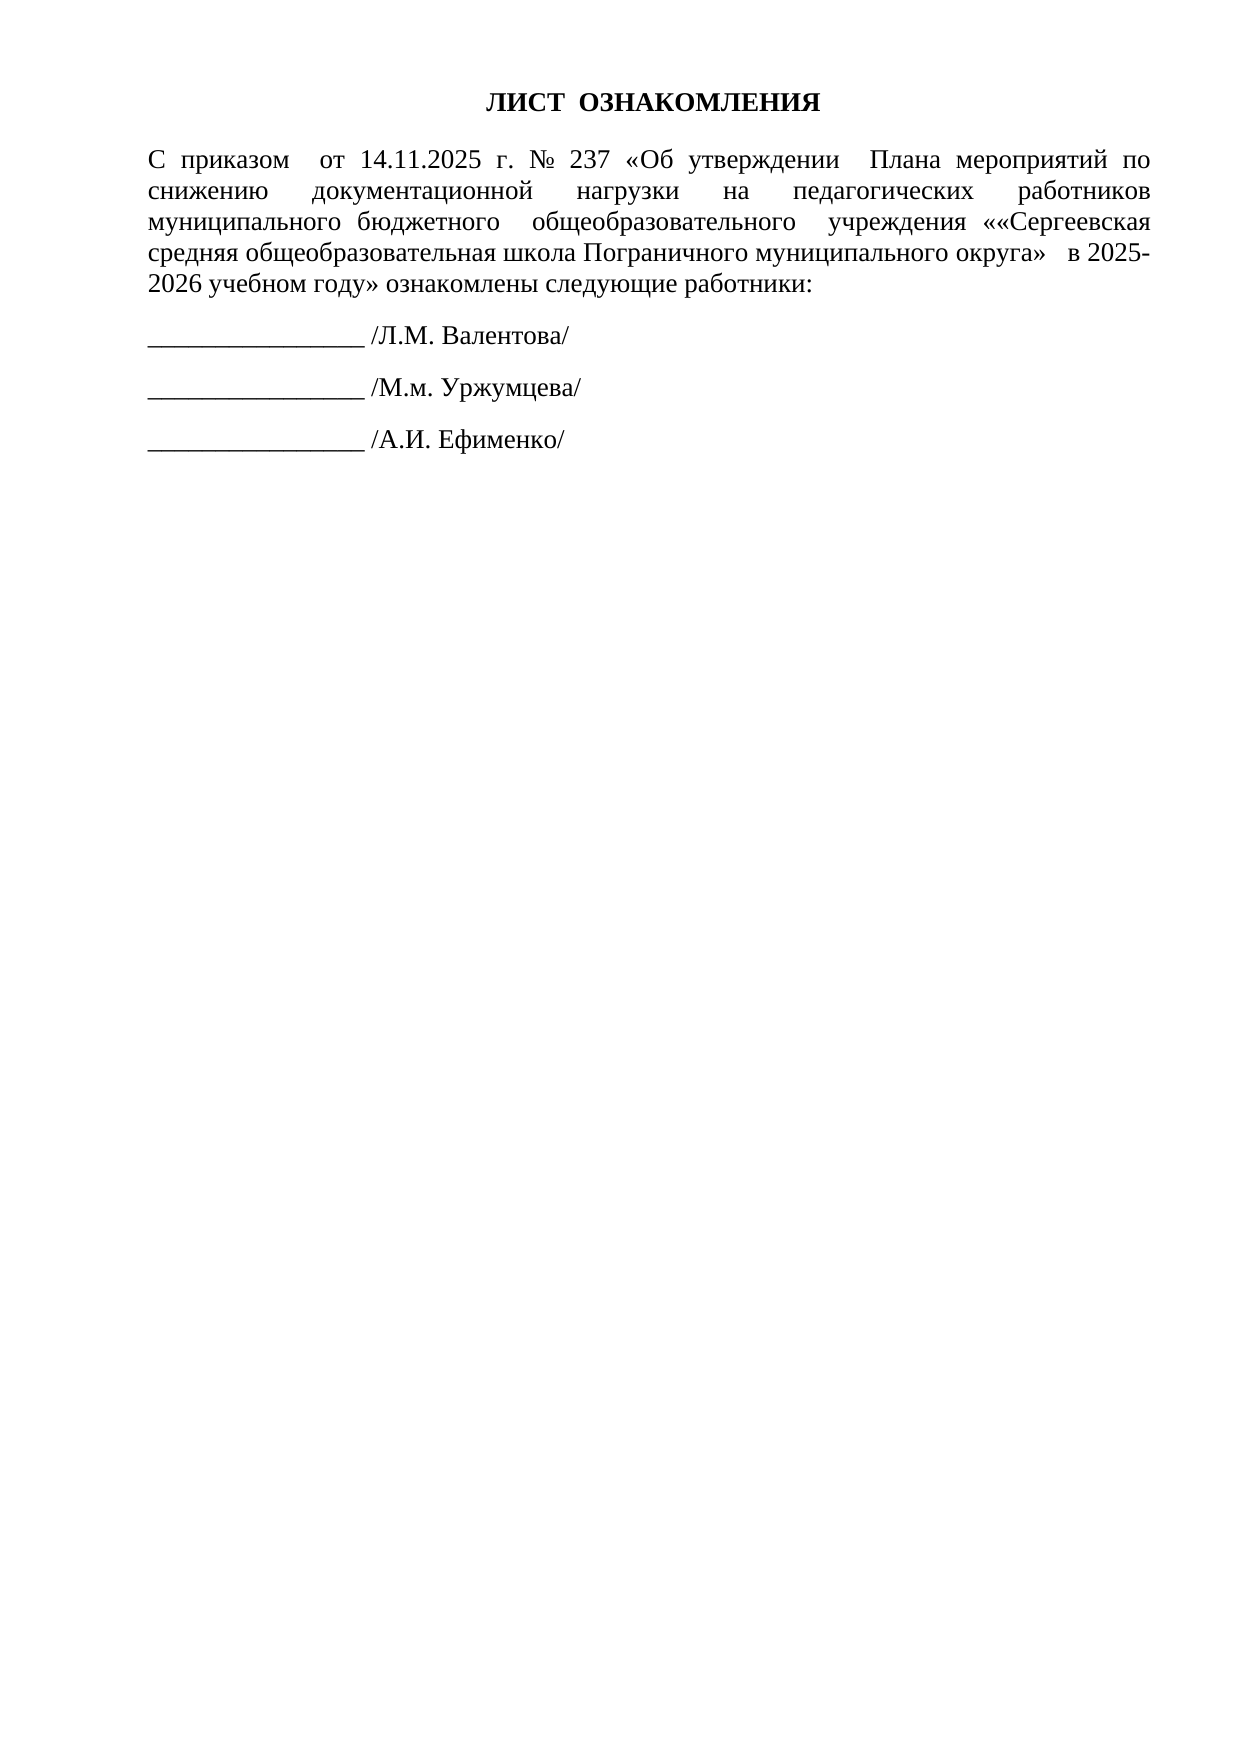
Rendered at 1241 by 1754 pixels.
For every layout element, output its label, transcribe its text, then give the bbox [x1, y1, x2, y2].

text С приказом от 14.11.2025 г. № 237 «Об утверждении Плана мероприятий по снижению документационной нагрузки на педагогических работников муниципального бюджетного общеобразовательного учреждения ««Сергеевская средняя общеобразовательная школа Пограничного муниципального округа» в 2025-2026 учебном году» ознакомлены следующие работники: [148, 143, 1152, 298]
text ________________ /А.И. Ефименко/ [148, 423, 1152, 454]
text ________________ /Л.М. Валентова/ [148, 319, 1152, 350]
text ЛИСТ ОЗНАКОМЛЕНИЯ [148, 86, 1152, 117]
text ________________ /М.м. Уржумцева/ [148, 371, 1152, 402]
